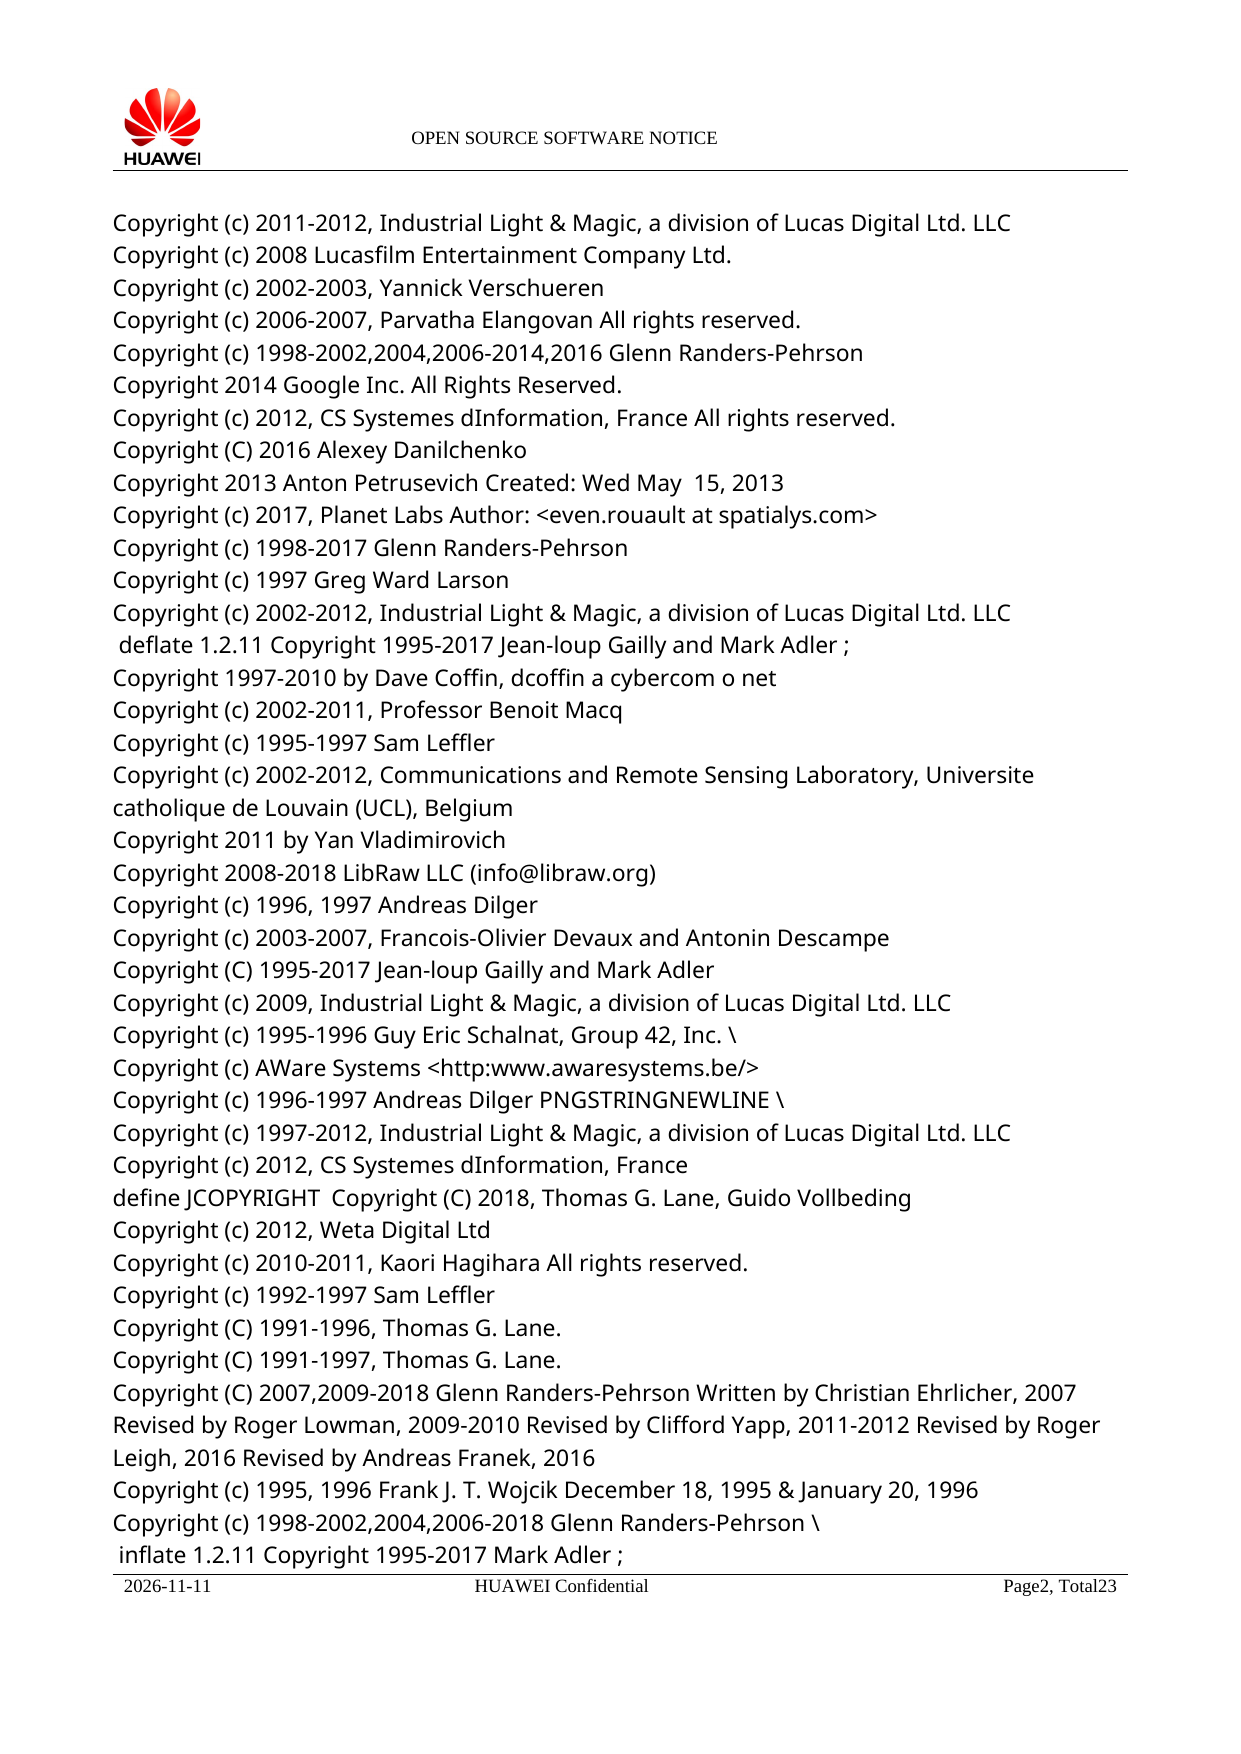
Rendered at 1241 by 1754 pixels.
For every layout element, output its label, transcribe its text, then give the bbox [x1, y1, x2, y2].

picture [124, 88, 201, 165]
